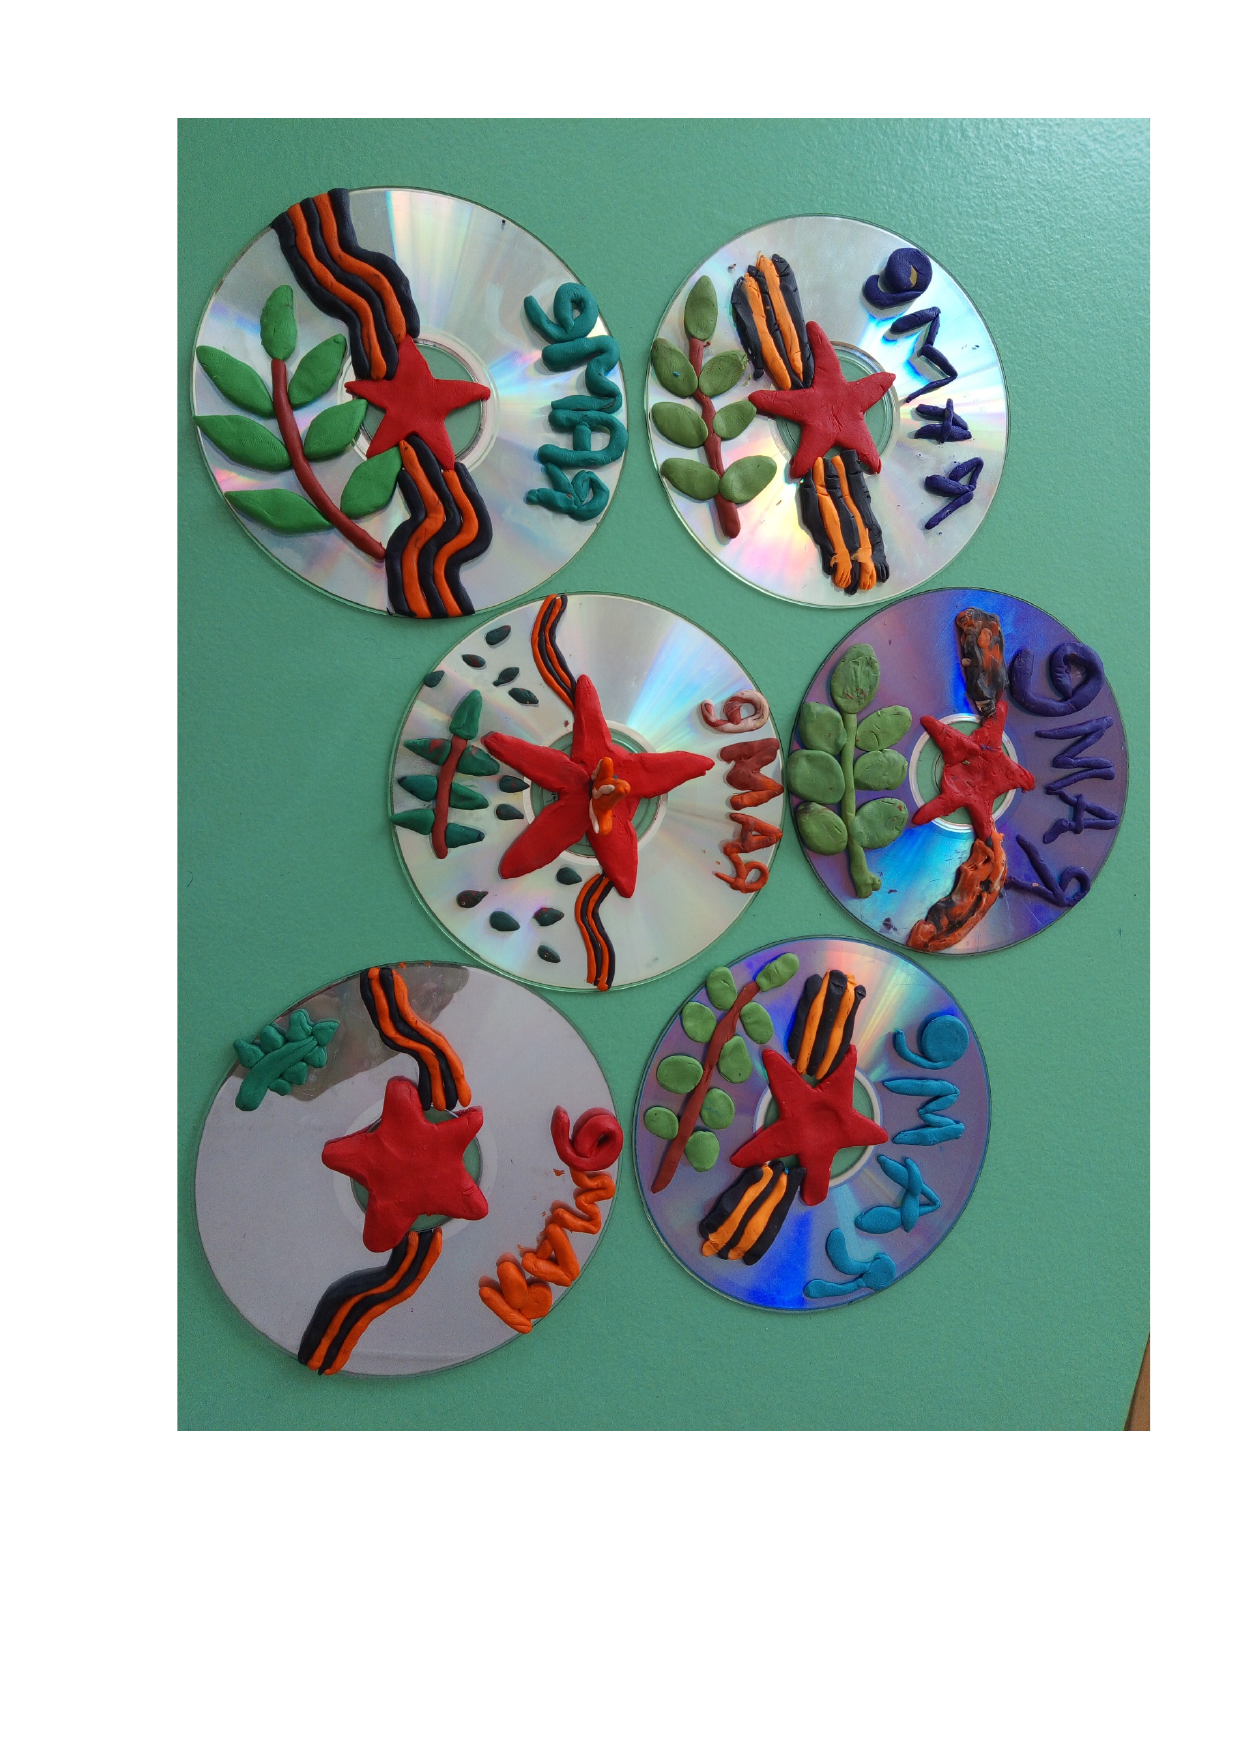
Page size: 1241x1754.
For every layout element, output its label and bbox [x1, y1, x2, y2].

picture [177, 118, 1151, 1431]
